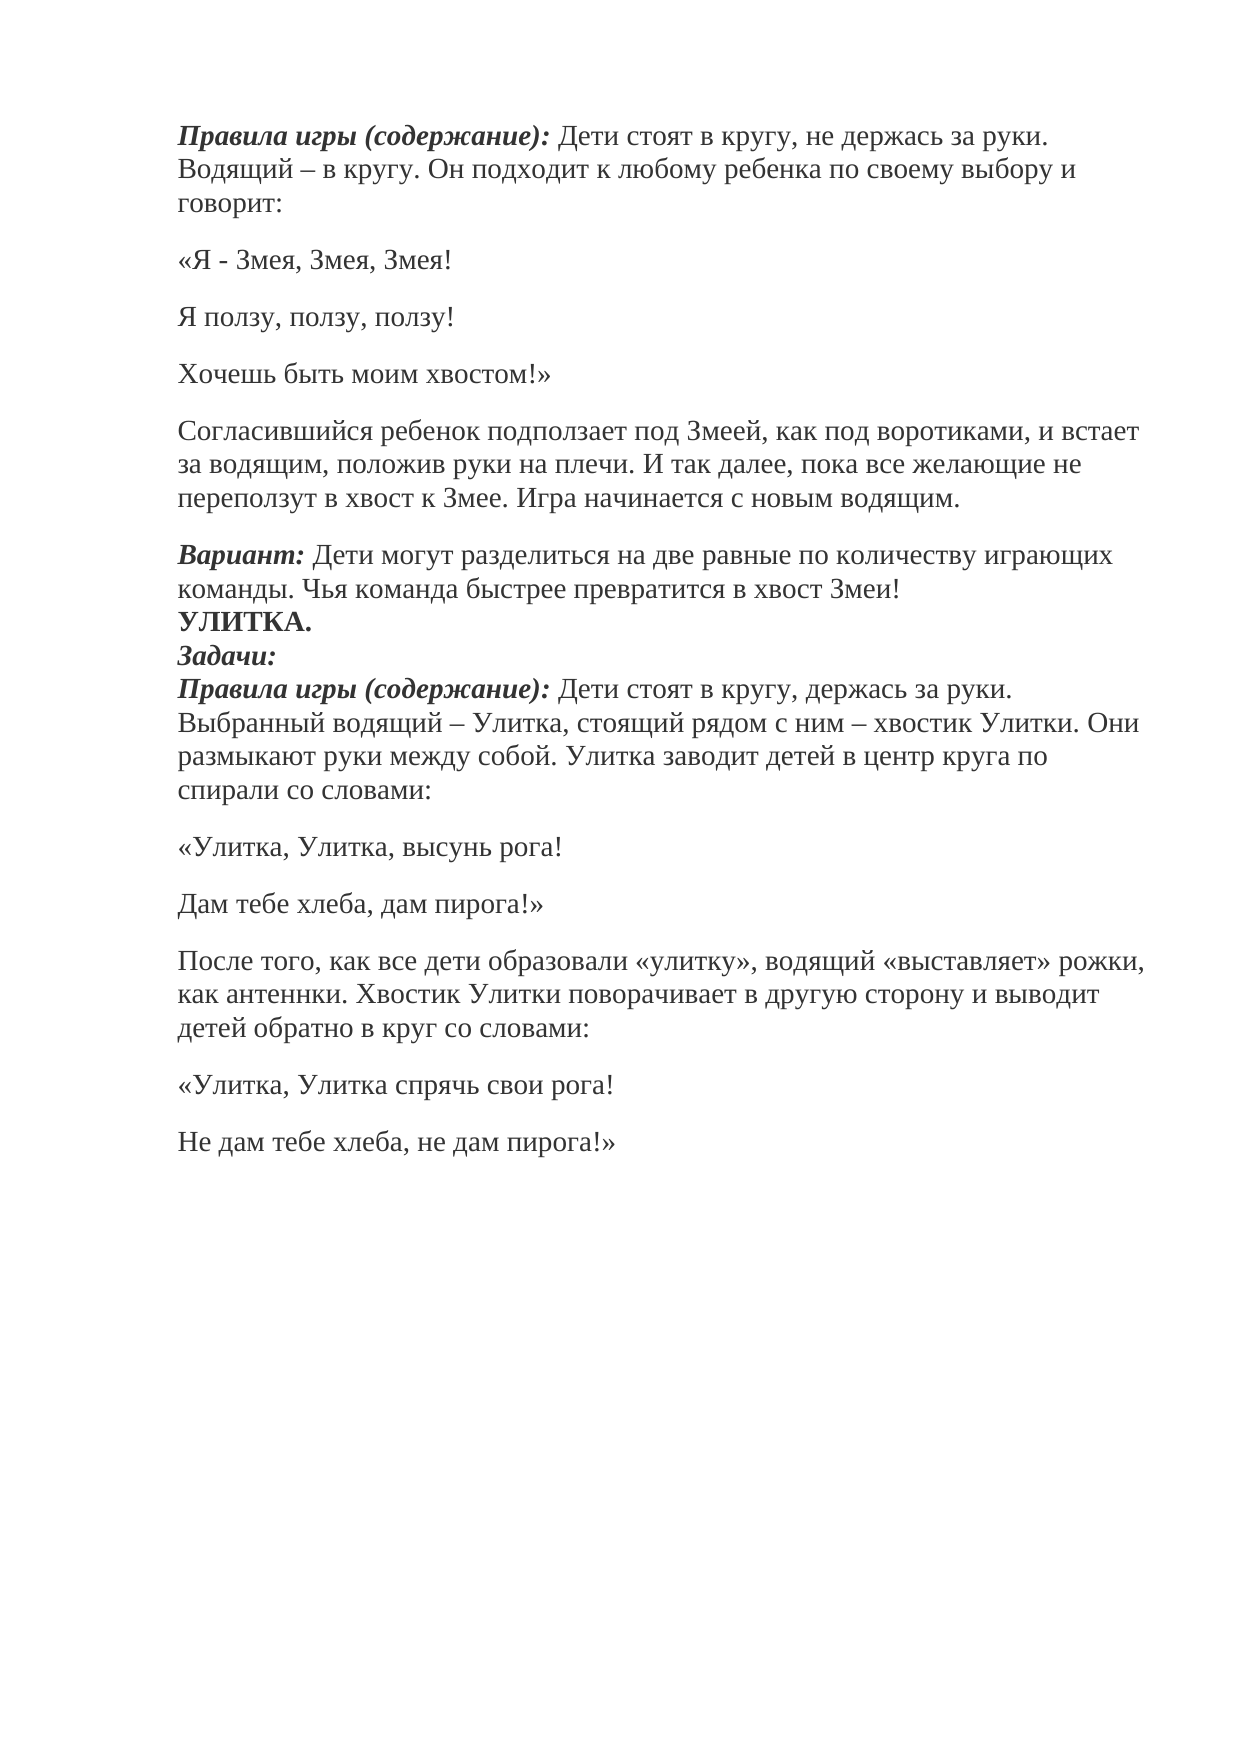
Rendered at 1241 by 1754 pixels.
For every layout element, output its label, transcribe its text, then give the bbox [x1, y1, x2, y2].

text Задачи: [177, 638, 1152, 671]
text Согласившийся ребенок подползает под Змеей, как под воротиками, и встает за водящим, положив руки на плечи. И так далее, пока все желающие не переползут в хвост к Змее. Игра начинается с новым водящим. [177, 413, 1152, 514]
text Правила игры (содержание): Дети стоят в кругу, держась за руки. Выбранный водящий – Улитка, стоящий рядом с ним – хвостик Улитки. Они размыкают руки между собой. Улитка заводит детей в центр круга по спирали со словами: [177, 671, 1152, 806]
text Вариант: Дети могут разделиться на две равные по количеству играющих команды. Чья команда быстрее превратится в хвост Змеи! [177, 537, 1152, 604]
text «Улитка, Улитка спрячь свои рога! [177, 1067, 1152, 1101]
text После того, как все дети образовали «улитку», водящий «выставляет» рожки, как антеннки. Хвостик Улитки поворачивает в другую сторону и выводит детей обратно в круг со словами: [177, 943, 1152, 1043]
text Правила игры (содержание): Дети стоят в кругу, не держась за руки. Водящий – в кругу. Он подходит к любому ребенка по своему выбору и говорит: [177, 118, 1152, 219]
text Я ползу, ползу, ползу! [177, 299, 1152, 333]
text Дам тебе хлеба, дам пирога!» [177, 886, 1152, 919]
text Не дам тебе хлеба, не дам пирога!» [177, 1124, 1152, 1157]
text «Улитка, Улитка, высунь рога! [177, 829, 1152, 862]
text «Я - Змея, Змея, Змея! [177, 242, 1152, 276]
text Хочешь быть моим хвостом!» [177, 356, 1152, 390]
text УЛИТКА. [177, 604, 1152, 638]
